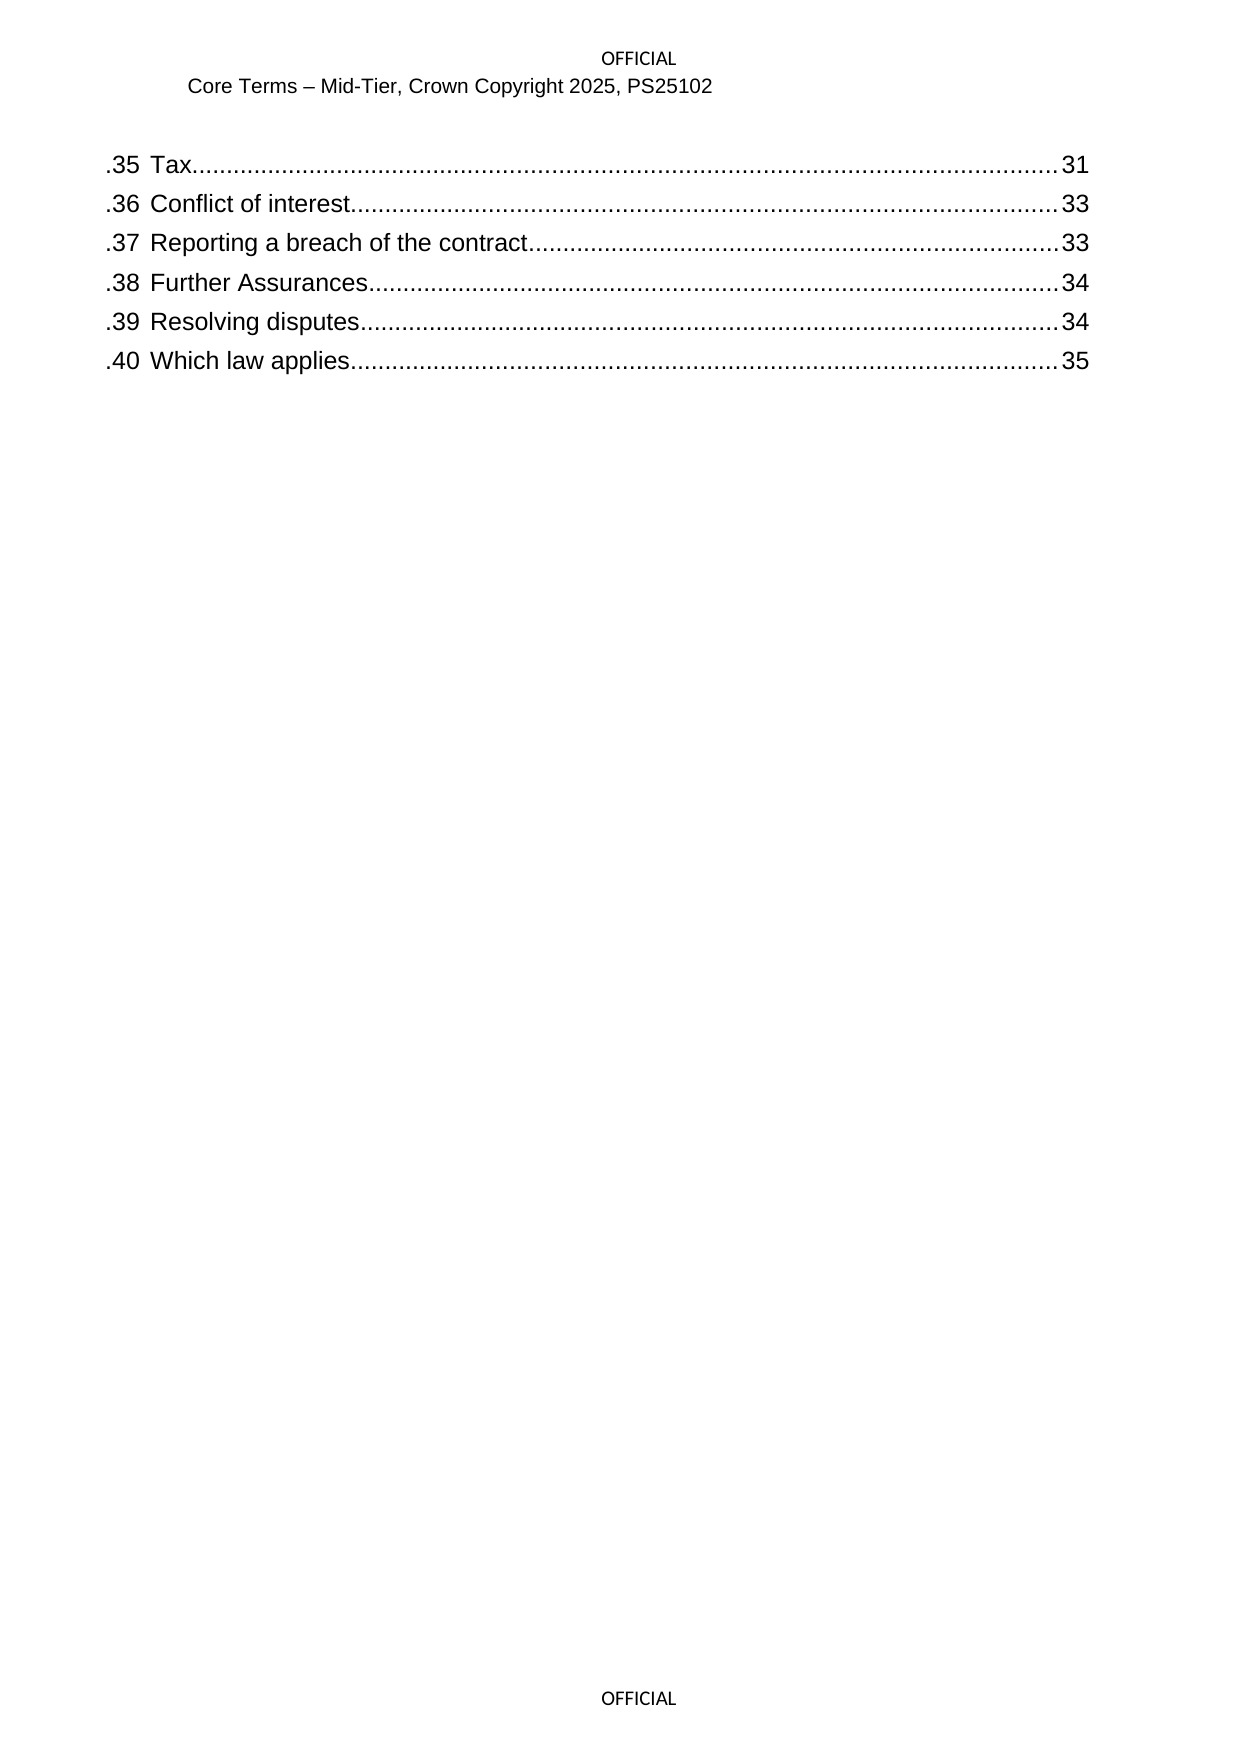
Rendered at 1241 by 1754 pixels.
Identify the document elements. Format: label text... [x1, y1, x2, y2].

text .40 Which law applies 35 [105, 346, 1090, 374]
text .36 Conflict of interest 33 [105, 189, 1090, 218]
text .37 Reporting a breach of the contract 33 [105, 228, 1090, 257]
text .39 Resolving disputes 34 [105, 307, 1090, 335]
text .38 Further Assurances 34 [105, 267, 1090, 296]
text .35 Tax 31 [105, 150, 1090, 179]
